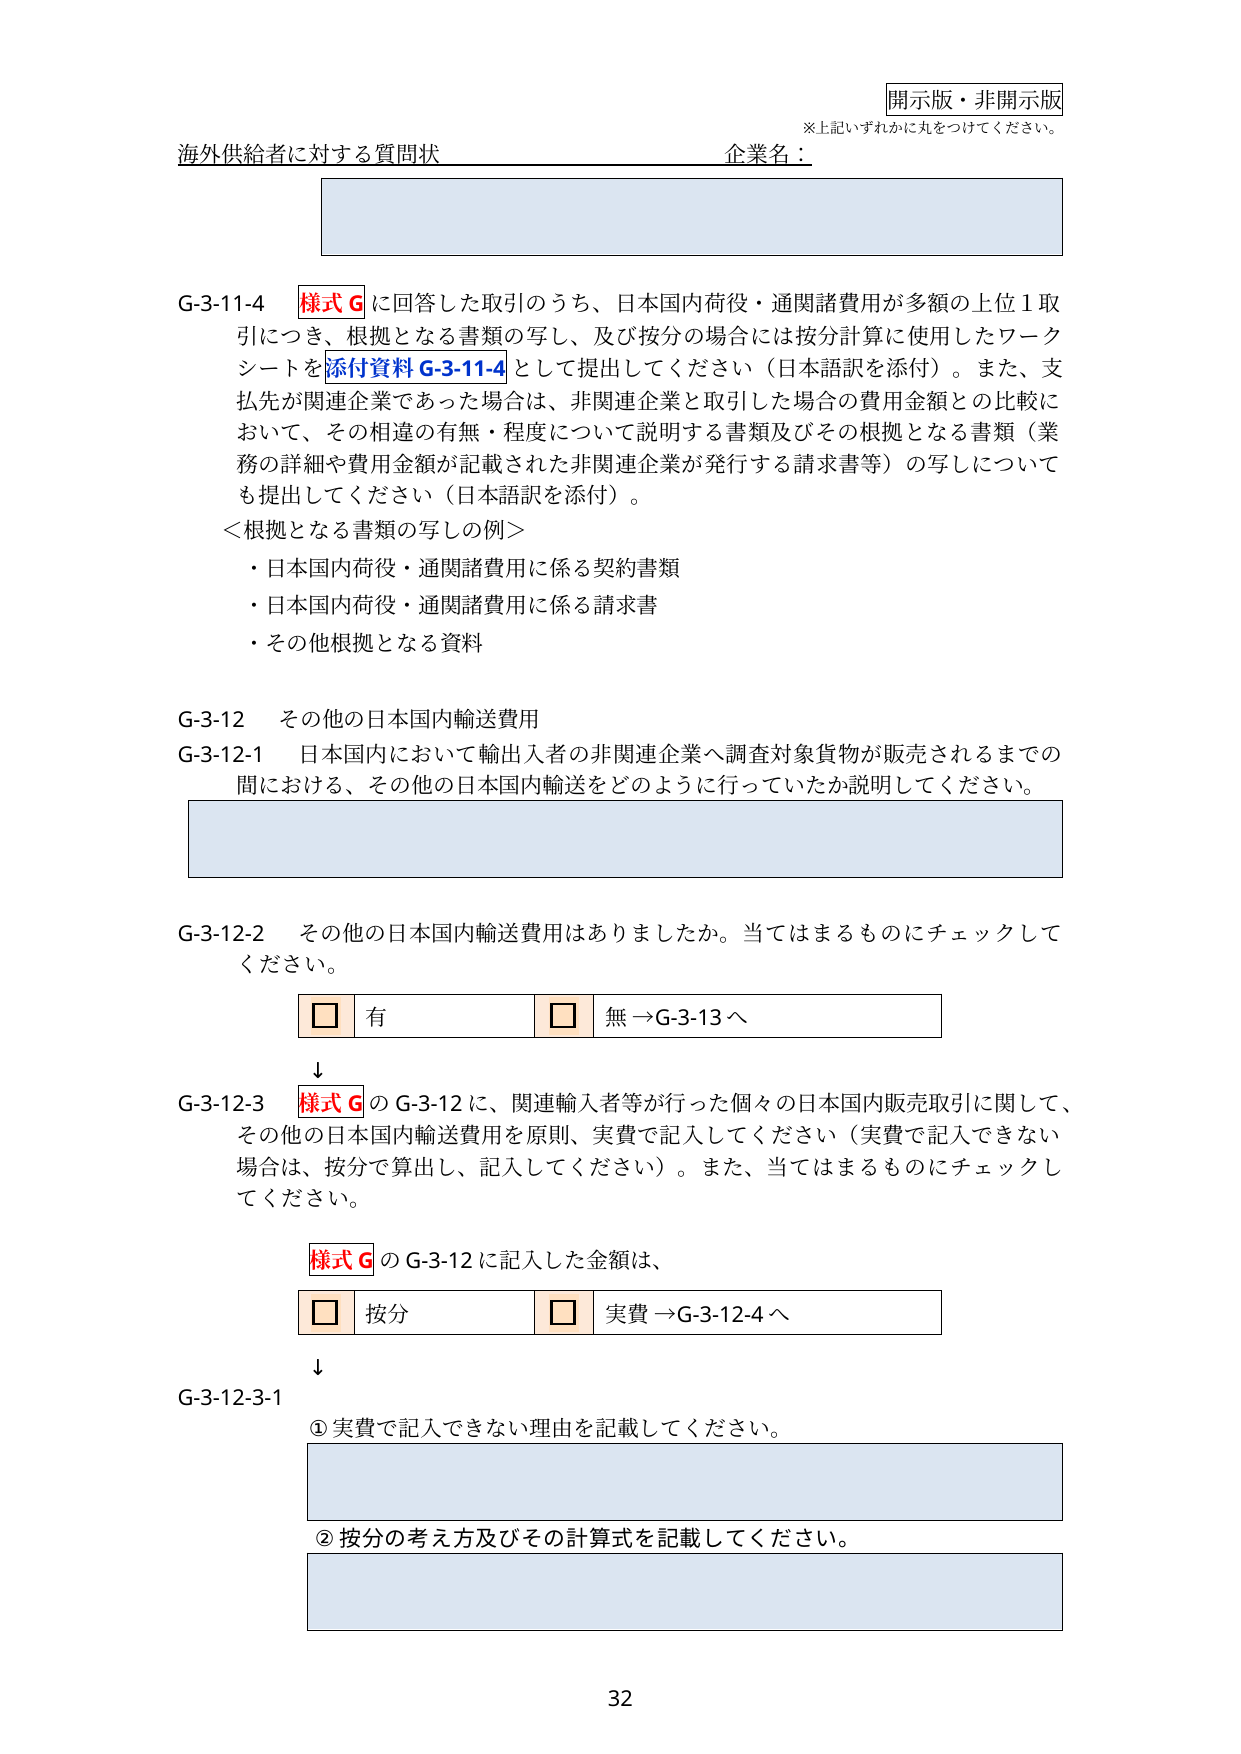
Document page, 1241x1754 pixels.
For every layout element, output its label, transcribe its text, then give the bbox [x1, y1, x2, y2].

table_header [322, 179, 1062, 254]
text 様式GのG-3-12に記入した金額は、 [310, 1244, 373, 1275]
subtitle 様式GのG-3-12に、関連輸入者等が行った個々の日本国内販売取引に関して、その他の日本国内輸送費用を原則、実費で記入してください（実費で記入できない場合は、按分で算出し、記入してください）。また、当てはまるものにチェックしてください。 [177, 1085, 1063, 1213]
subtitle その他の日本国内輸送費用はありましたか。当てはまるものにチェックしてください。 [177, 916, 1063, 979]
subtitle 様式Gに回答した取引のうち、日本国内荷役・通関諸費用が多額の上位１取引につき、根拠となる書類の写し、及び按分の場合には按分計算に使用したワークシートを添付資料G-3-11-4として提出してください（日本語訳を添付）。また、支払先が関連企業であった場合は、非関連企業と取引した場合の費用金額との比較において、その相違の有無・程度について説明する書類及びその根拠となる書類（業務の詳細や費用金額が記載された非関連企業が発行する請求書等）の写しについても提出してください（日本語訳を添付）。 [177, 285, 1063, 510]
table_header [299, 1291, 354, 1334]
table_header [299, 995, 354, 1037]
text ①実費で記入できない理由を記載してください。 [308, 1411, 1063, 1443]
table_header [189, 801, 1062, 877]
table_header 按分 [355, 1291, 534, 1334]
table_header 実費 →G-3-12-4へ [594, 1291, 941, 1334]
text ・その他根拠となる資料 [243, 623, 1063, 661]
table_header [308, 1444, 1062, 1520]
text ↓ [308, 1055, 1063, 1085]
text ・日本国内荷役・通関諸費用に係る契約書類 [243, 548, 1063, 586]
table_header [535, 1291, 593, 1334]
text ＜根拠となる書類の写しの例＞ [221, 510, 1063, 548]
subtitle 日本国内において輸出入者の非関連企業へ調査対象貨物が販売されるまでの間における、その他の日本国内輸送をどのように行っていたか説明してください。 [177, 737, 1063, 800]
text ・日本国内荷役・通関諸費用に係る請求書 [243, 586, 1063, 623]
table_header 無 →G-3-13へ [594, 995, 941, 1037]
text ↓ [308, 1352, 1063, 1382]
list ②按分の考え方及びその計算式を記載してください。 [244, 1521, 1063, 1553]
table_header 有 [355, 995, 534, 1037]
text 様式GのG-3-12に記入した金額は、 [374, 1242, 1063, 1276]
table_header [308, 1554, 1062, 1629]
subtitle その他の日本国内輸送費用 [177, 699, 1063, 737]
table_header [535, 995, 593, 1037]
